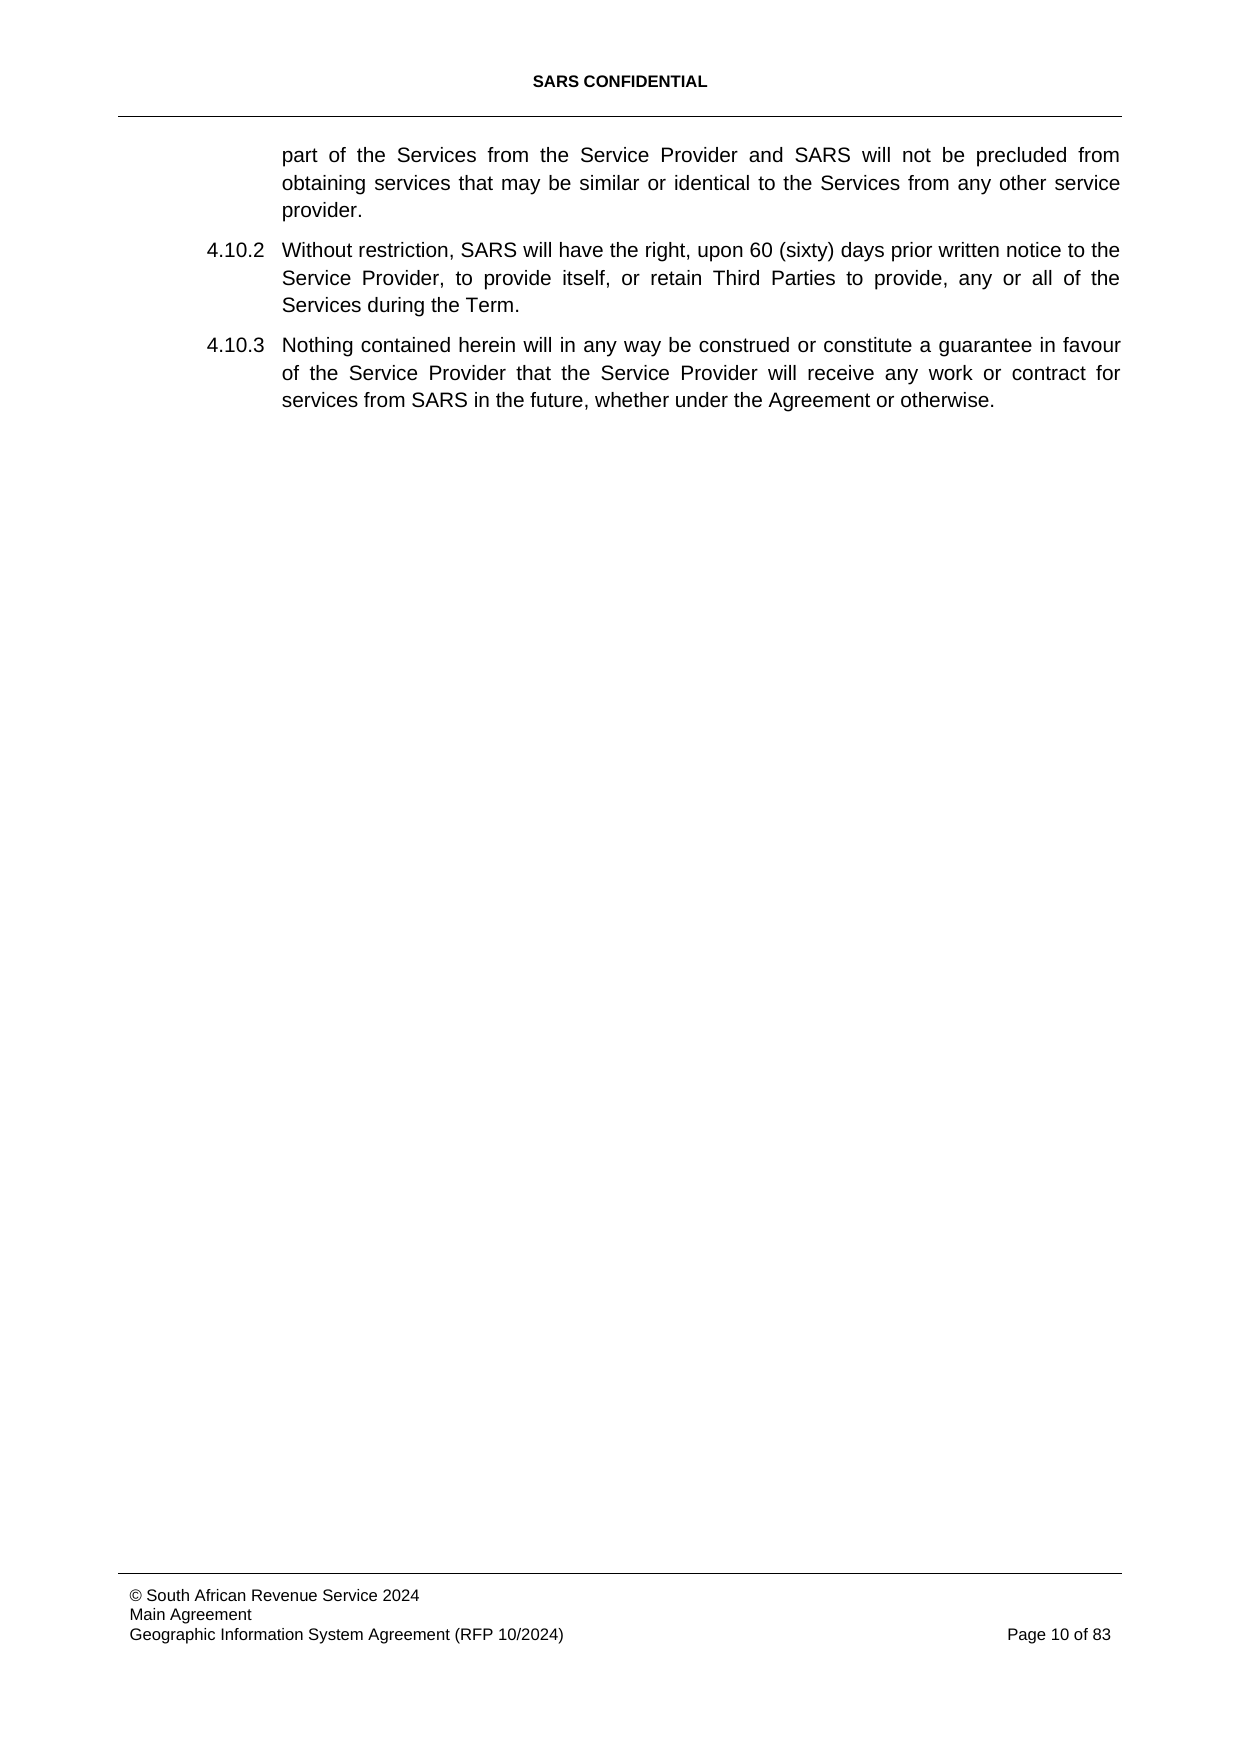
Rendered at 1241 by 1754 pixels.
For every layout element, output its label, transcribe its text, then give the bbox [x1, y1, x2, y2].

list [207, 143, 1122, 222]
list Without restriction, SARS will have the right, upon 60 (sixty) days prior written notice to the Service Provider, to provide itself, or retain Third Parties to provide, any or all of the Services during the Term. [207, 238, 1122, 317]
list Nothing contained herein will in any way be construed or constitute a guarantee in favour of the Service Provider that the Service Provider will receive any work or contract for services from SARS in the future, whether under the Agreement or otherwise. [207, 333, 1122, 412]
